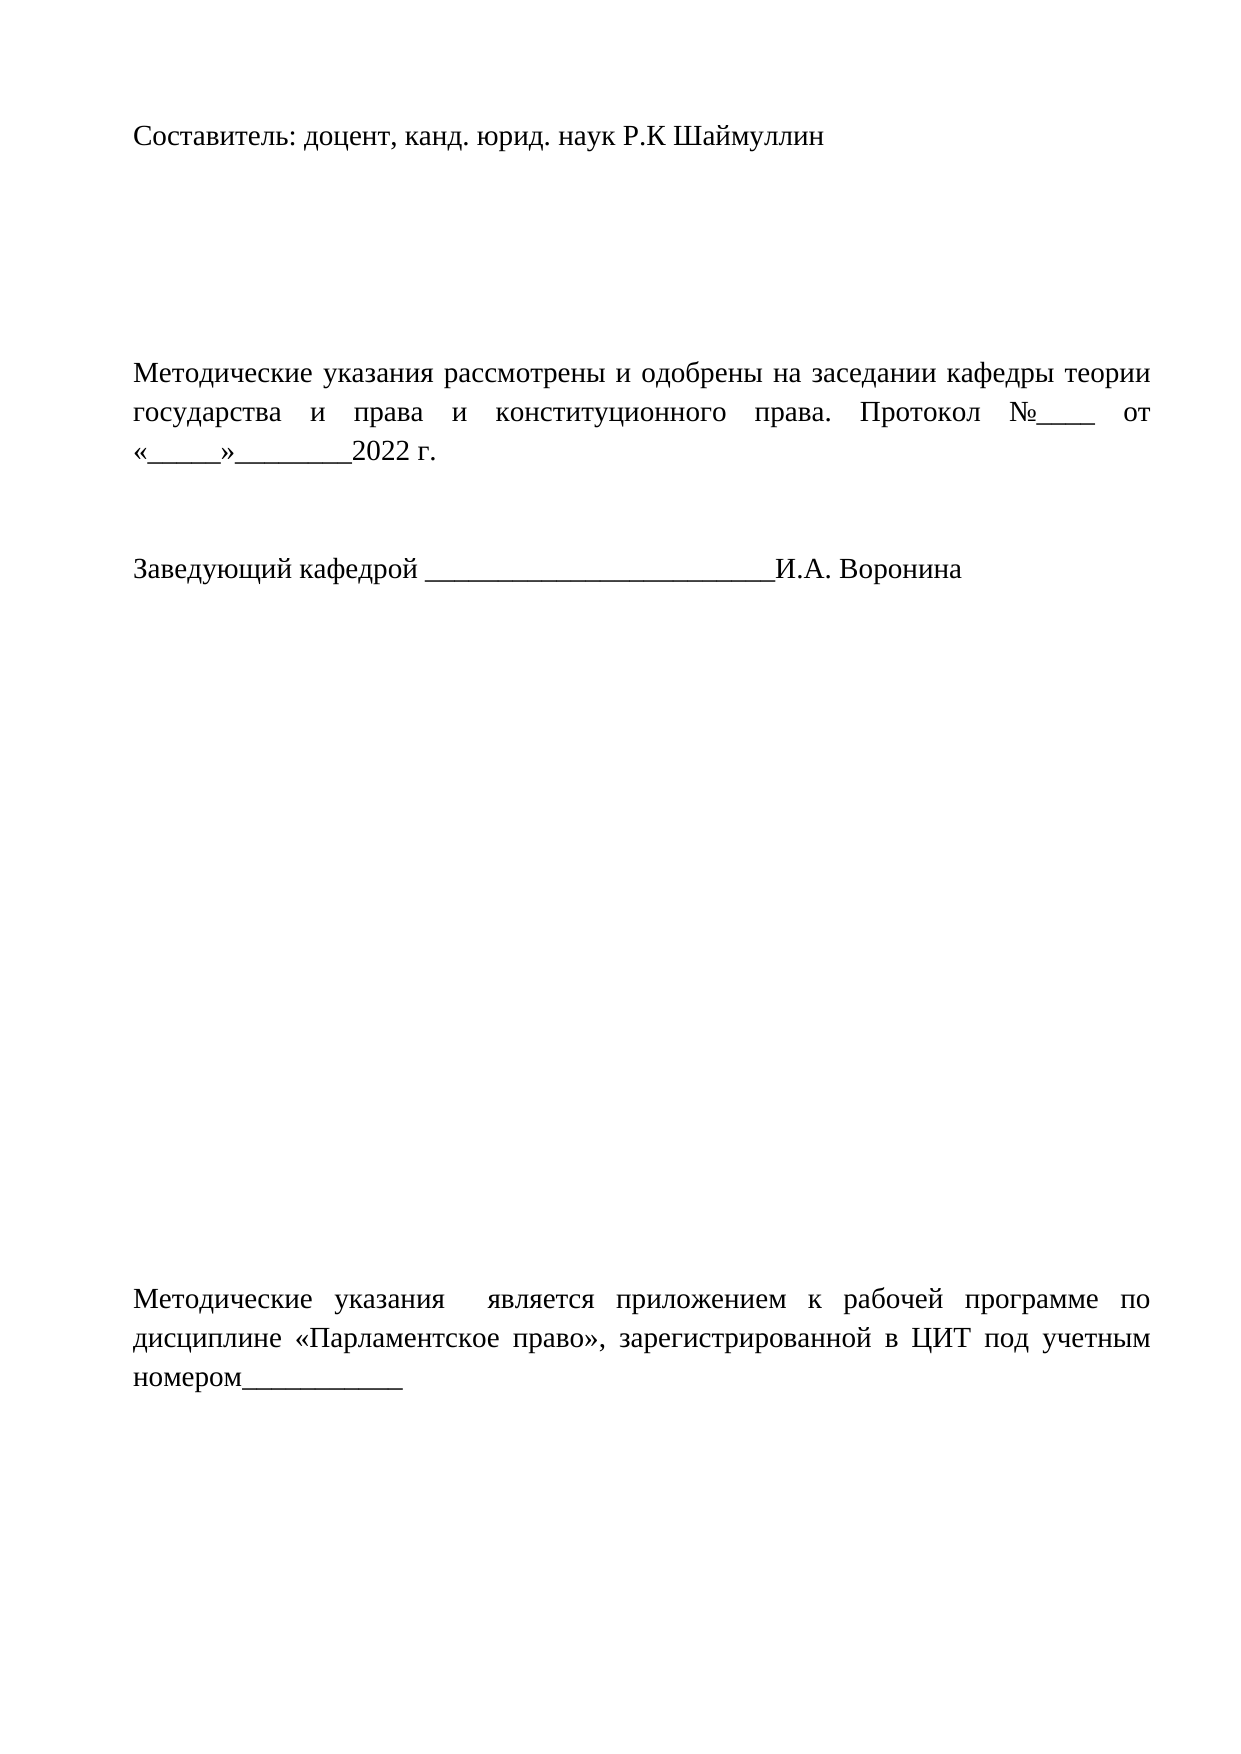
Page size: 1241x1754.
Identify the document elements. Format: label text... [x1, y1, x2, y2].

text Методические указания рассмотрены и одобрены на заседании кафедры теории государства и права и конституционного права. Протокол №____ от «_____»________2022 г. [133, 356, 1152, 466]
text Составитель: доцент, канд. юрид. наук Р.К Шаймуллин [133, 118, 1152, 152]
text Заведующий кафедрой ________________________И.А. Воронина [133, 551, 1152, 585]
text Методические указания является приложением к рабочей программе по дисциплине «Парламентское право», зарегистрированной в ЦИТ под учетным номером___________ [133, 1282, 1152, 1392]
